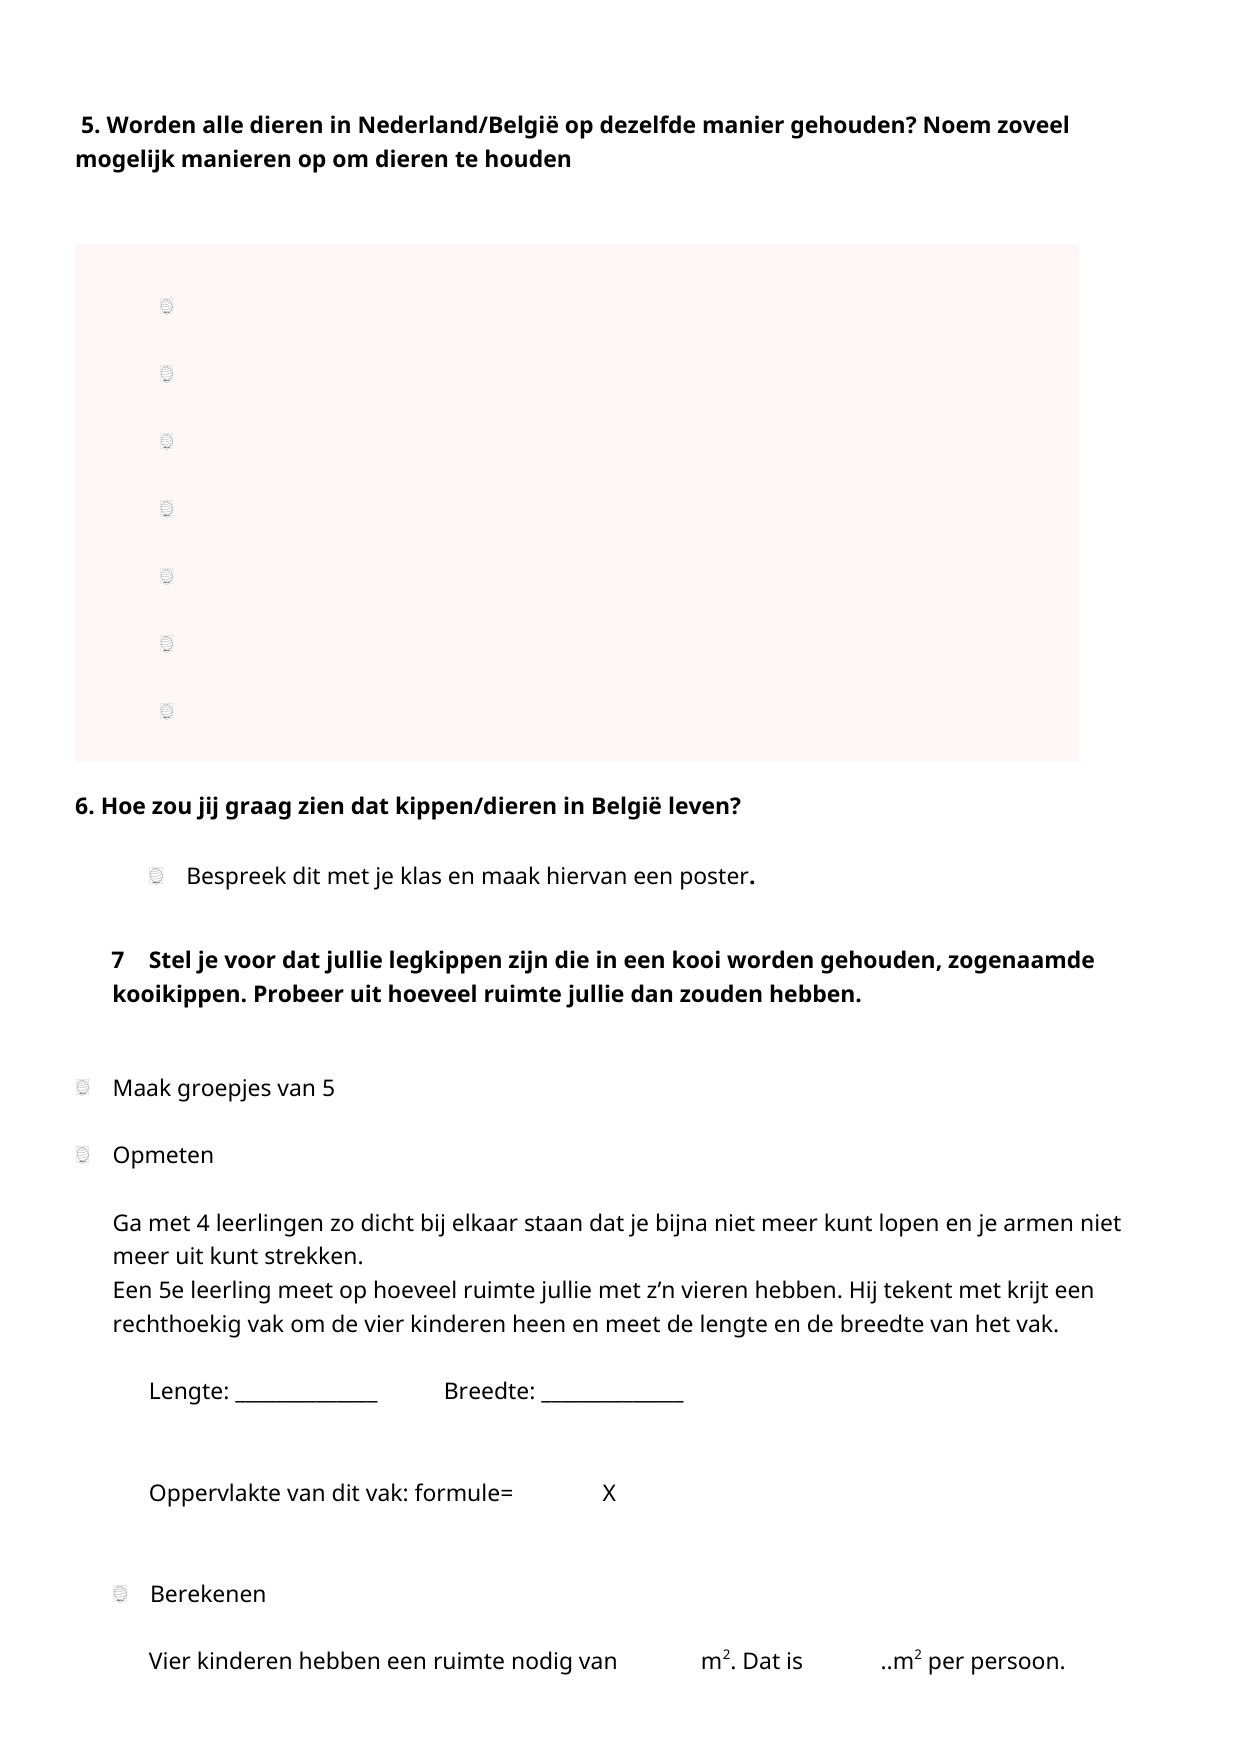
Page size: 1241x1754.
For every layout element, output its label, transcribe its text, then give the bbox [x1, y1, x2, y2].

list Berekenen [112, 1578, 1165, 1609]
picture [76, 1079, 89, 1096]
picture [160, 365, 173, 383]
text Ga met 4 leerlingen zo dicht bij elkaar staan dat je bijna niet meer kunt lopen en je armen niet meer uit kunt strekken. [112, 1207, 1165, 1272]
picture [160, 433, 173, 450]
text Een 5e leerling meet op hoeveel ruimte jullie met z’n vieren hebben. Hij tekent met krijt een rechthoekig vak om de vier kinderen heen en meet de lengte en de breedte van het vak. [112, 1274, 1165, 1339]
text 6. Hoe zou jij graag zien dat kippen/dieren in België leven? [75, 790, 1165, 821]
text Lengte: ______________ Breedte: ______________ [149, 1375, 1165, 1407]
list Maak groepjes van 5 [75, 1072, 1165, 1103]
picture [160, 298, 173, 315]
text 7 Stel je voor dat jullie legkippen zijn die in een kooi worden gehouden, zogenaamde kooikippen. Probeer uit hoeveel ruimte jullie dan zouden hebben. [111, 944, 1165, 1010]
text Vier kinderen hebben een ruimte nodig van m2. Dat is ..m2 per persoon. [149, 1645, 1165, 1677]
table_header [75, 244, 1079, 762]
picture [149, 867, 163, 885]
picture [160, 635, 173, 653]
picture [113, 1585, 127, 1603]
picture [76, 1146, 89, 1164]
text Oppervlakte van dit vak: formule= X [149, 1477, 1165, 1508]
picture [160, 500, 173, 518]
list Bespreek dit met je klas en maak hiervan een poster. [148, 860, 1165, 891]
picture [160, 568, 173, 585]
list Opmeten [75, 1139, 1165, 1170]
text 5. Worden alle dieren in Nederland/België op dezelfde manier gehouden? Noem zoveel mogelijk manieren op om dieren te houden [75, 109, 1165, 174]
picture [160, 703, 173, 720]
